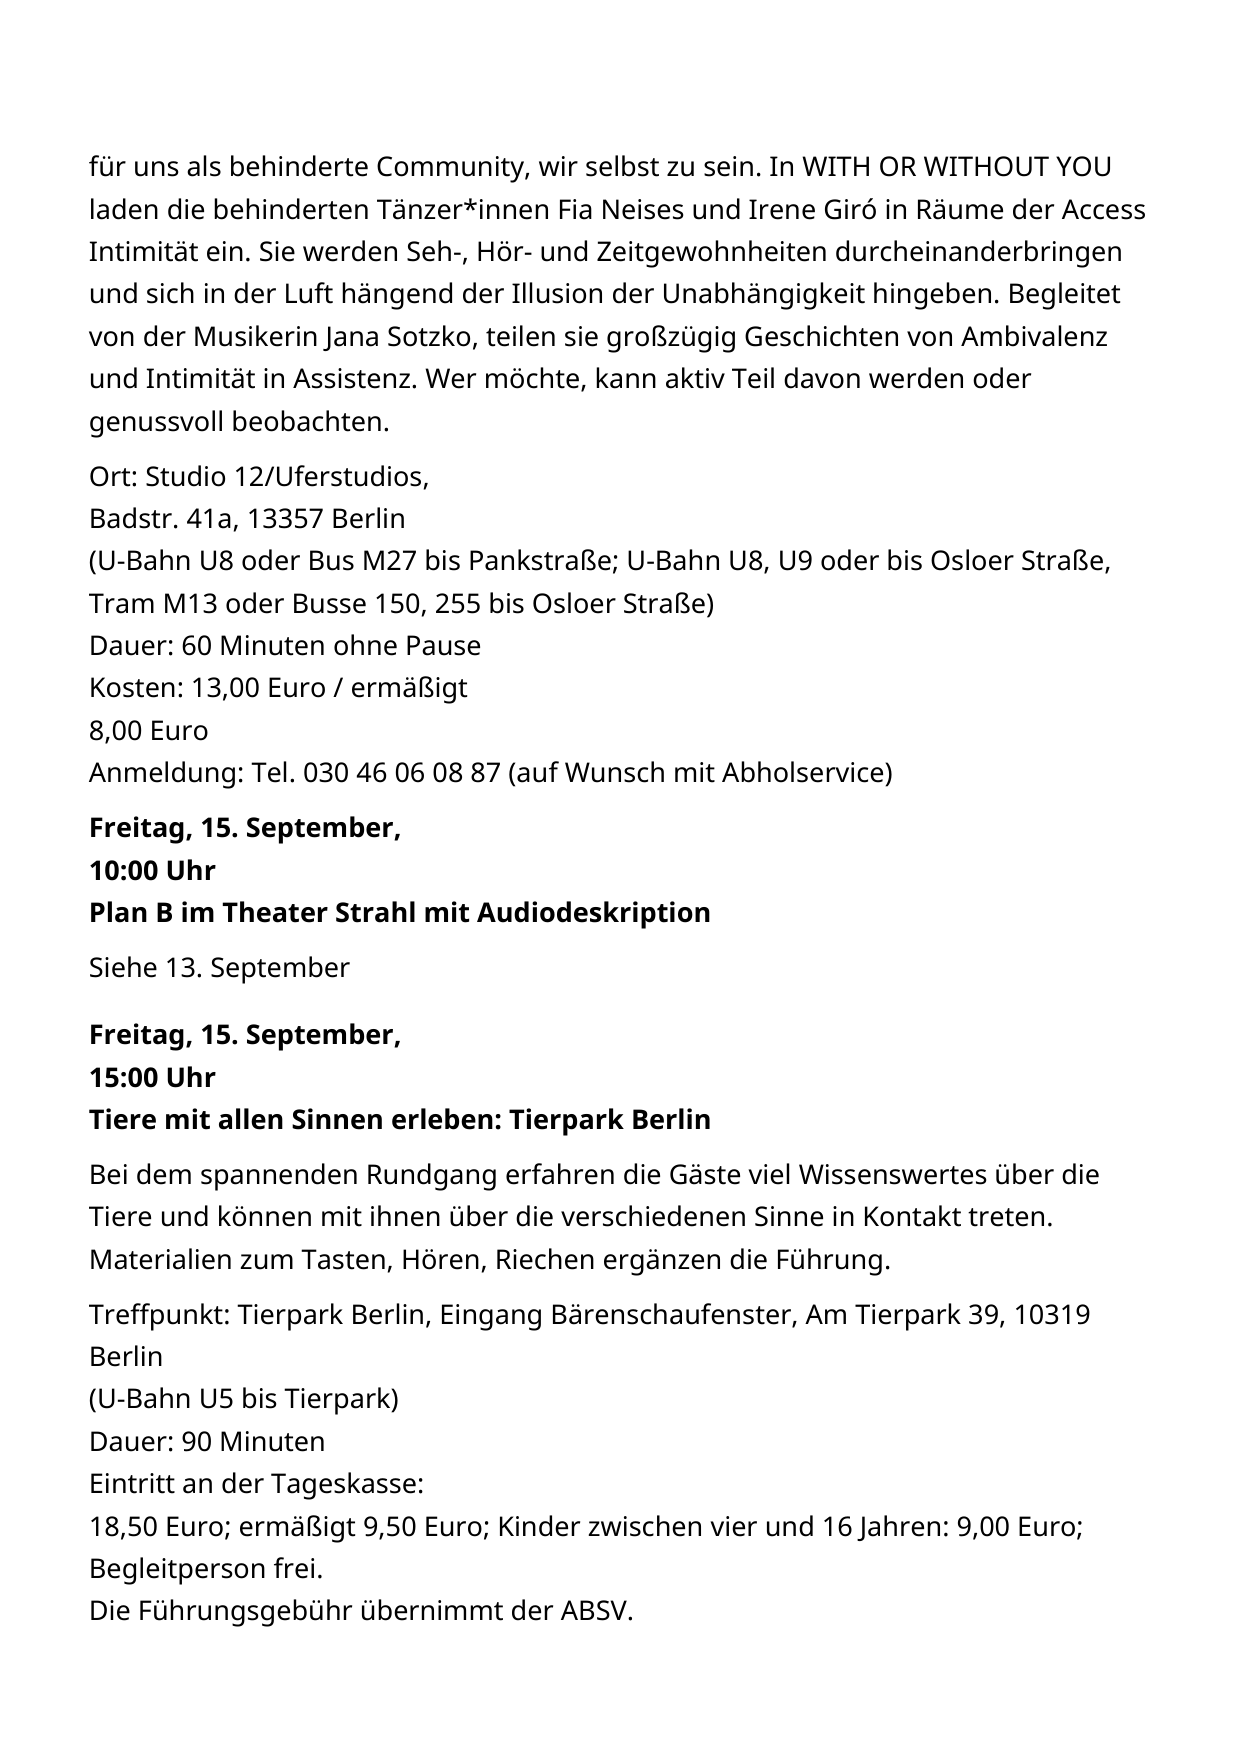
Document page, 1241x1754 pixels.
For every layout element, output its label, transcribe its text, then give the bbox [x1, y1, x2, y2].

text Freitag, 15. September, 10:00 Uhr Plan B im Theater Strahl mit Audiodeskription [89, 809, 1152, 930]
text Siehe 13. September [89, 948, 1152, 985]
text Bei dem spannenden Rundgang erfahren die Gäste viel Wissenswertes über die Tiere und können mit ihnen über die verschiedenen Sinne in Kontakt treten. Materialien zum Tasten, Hören, Riechen ergänzen die Führung. [89, 1155, 1152, 1277]
text Tiere mit allen Sinnen erleben: Tierpark Berlin [89, 1101, 1152, 1137]
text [89, 148, 1152, 439]
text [89, 1295, 1152, 1629]
text Freitag, 15. September, 15:00 Uhr [89, 1016, 1152, 1095]
text Ort: Studio 12/Uferstudios, Badstr. 41a, 13357 Berlin (U-Bahn U8 oder Bus M27 bis Pankstraße; U-Bahn U8, U9 oder bis Osloer Straße, Tram M13 oder Busse 150, 255 bis Osloer Straße) Dauer: 60 Minuten ohne Pause Kosten: 13,00 Euro / ermäßigt 8,00 Euro Anmeldung: Tel. 030 46 06 08 87 (auf Wunsch mit Abholservice) [89, 457, 1152, 791]
